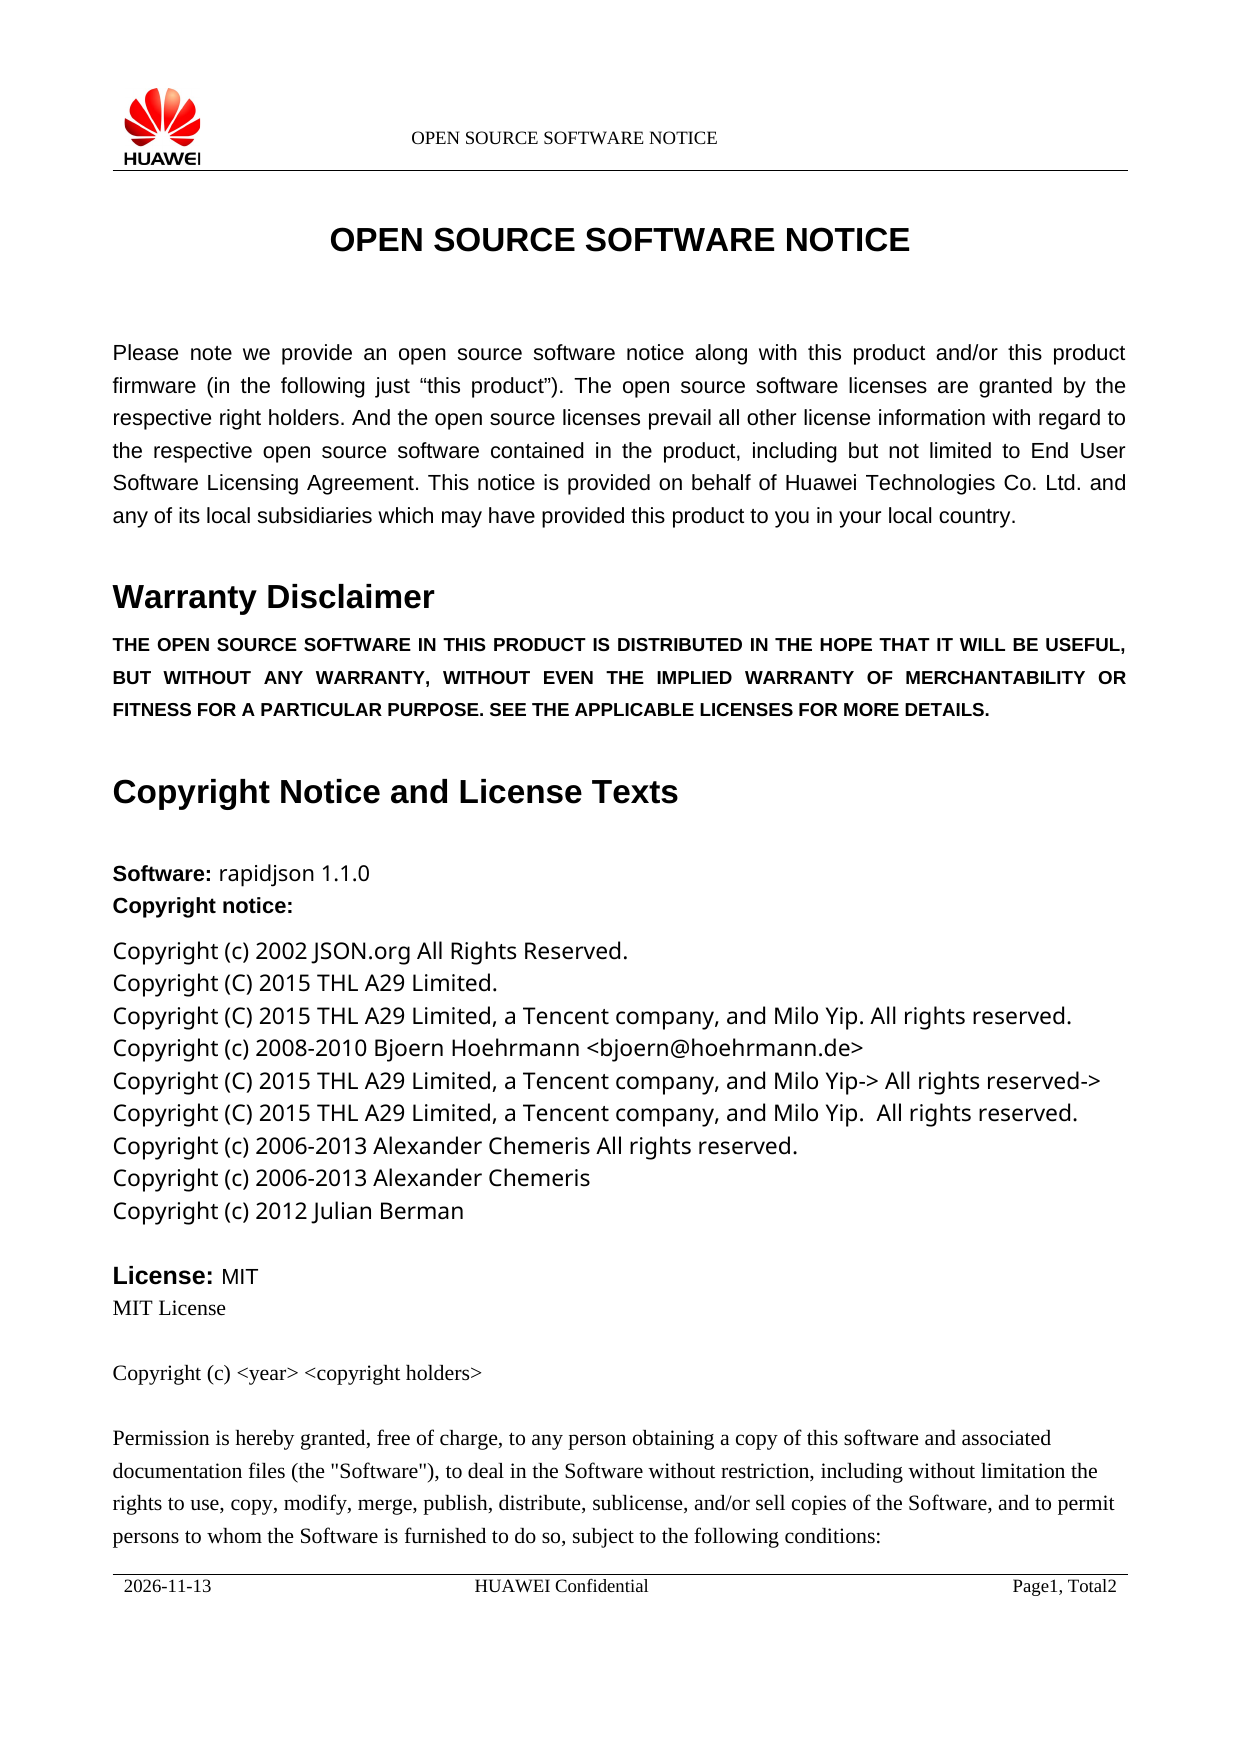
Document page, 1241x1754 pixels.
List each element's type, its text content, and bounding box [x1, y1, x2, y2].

title Software: rapidjson 1.1.0 [112, 856, 1128, 889]
picture [124, 88, 201, 165]
text Copyright (c) 2002 JSON.org All Rights Reserved. Copyright (C) 2015 THL A29 Limited. Copyright (C) 2015 THL A29 Limited, a Tencent company, and Milo Yip. All rights reserved. Copyright (c) 2008-2010 Bjoern Hoehrmann <bjoern@hoehrmann.de> Copyright (C) 2015 THL A29 Limited, a Tencent company, and Milo Yip-> All rights reserved-> Copyright (C) 2015 THL A29 Limited, a Tencent company, and Milo Yip. All rights reserved. Copyright (c) 2006-2013 Alexander Chemeris All rights reserved. Copyright (c) 2006-2013 Alexander Chemeris Copyright (c) 2012 Julian Berman [112, 934, 1128, 1259]
text Warranty Disclaimer [112, 564, 1128, 629]
text License: MIT [112, 1259, 1128, 1291]
text Copyright notice: [112, 889, 1128, 921]
text Please note we provide an open source software notice along with this product and/or this product firmware (in the following just “this product”). The open source software licenses are granted by the respective right holders. And the open source licenses prevail all other license information with regard to the respective open source software contained in the product, including but not limited to End User Software Licensing Agreement. This notice is provided on behalf of Huawei Technologies Co. Ltd. and any of its local subsidiaries which may have provided this product to you in your local country. [112, 336, 1128, 531]
text The open source software in this product is distributed in the hope that it will be useful, but WITHOUT ANY WARRANTY, without even the implied warranty of MERCHANTABILITY or FITNESS FOR A PARTICULAR PURPOSE. See the applicable licenses for more details. [112, 629, 1128, 726]
text OPEN SOURCE SOFTWARE NOTICE [112, 206, 1128, 271]
text Copyright Notice and License Texts [112, 759, 1128, 824]
